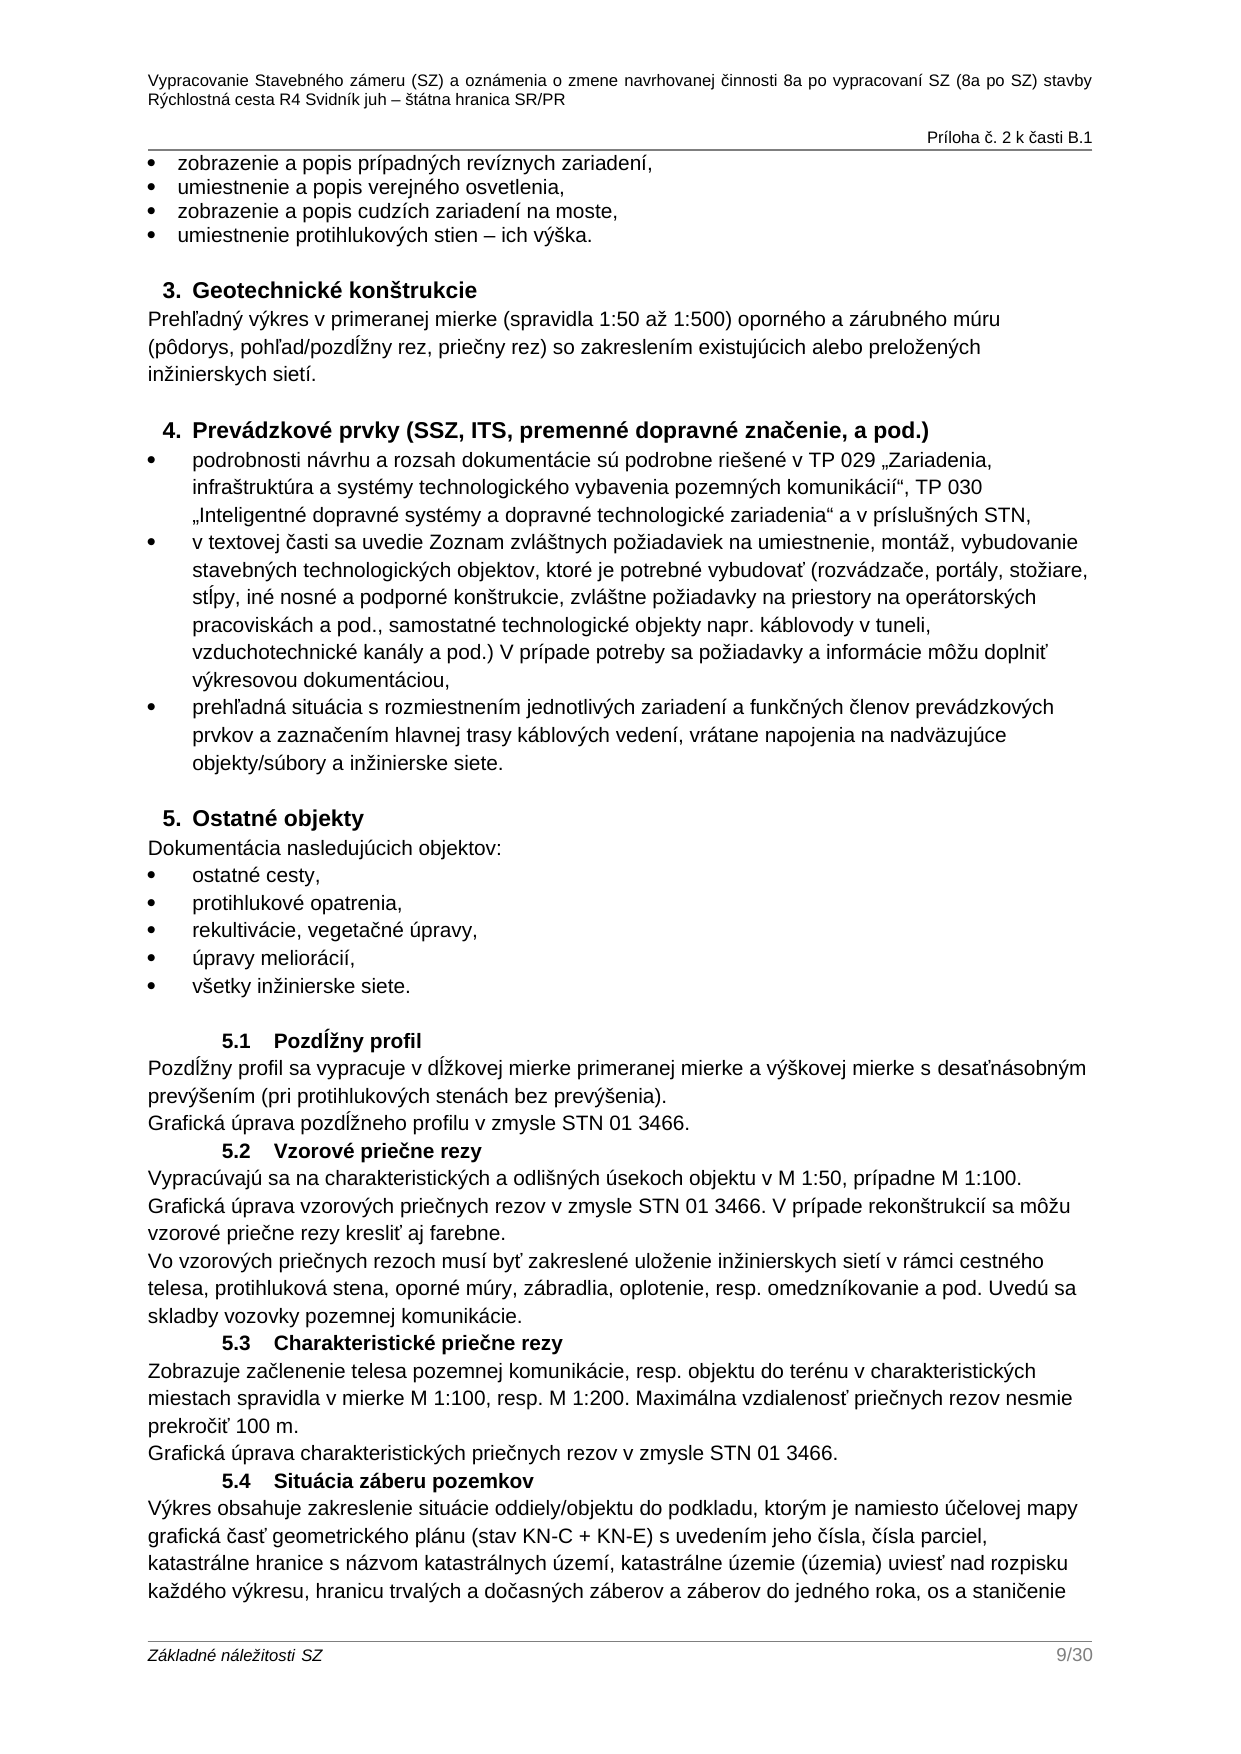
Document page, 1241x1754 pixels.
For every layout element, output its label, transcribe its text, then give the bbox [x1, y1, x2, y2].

text Grafická úprava pozdĺžneho profilu v zmysle STN 01 3466. [148, 1111, 1092, 1135]
list úpravy meliorácií, [148, 946, 1092, 970]
list zobrazenie a popis cudzích zariadení na moste, [148, 199, 1092, 223]
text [148, 1496, 1092, 1602]
list v textovej časti sa uvedie Zoznam zvláštnych požiadaviek na umiestnenie, montáž, vybudovanie stavebných technologických objektov, ktoré je potrebné vybudovať (rozvádzače, portály, stožiare, stĺpy, iné nosné a podporné konštrukcie, zvláštne požiadavky na priestory na operátorských pracoviskách a pod., samostatné technologické objekty napr. káblovody v tuneli, vzduchotechnické kanály a pod.) V prípade potreby sa požiadavky a informácie môžu doplniť výkresovou dokumentáciou, [148, 530, 1092, 692]
text Grafická úprava vzorových priečnych rezov v zmysle STN 01 3466. V prípade rekonštrukcií sa môžu vzorové priečne rezy kresliť aj farebne. [148, 1193, 1092, 1245]
text 5.2 Vzorové priečne rezy [222, 1138, 1092, 1162]
list Geotechnické konštrukcie [162, 277, 1092, 303]
list Prevádzkové prvky (SSZ, ITS, premenné dopravné značenie, a pod.) [162, 417, 1092, 444]
text Dokumentácia nasledujúcich objektov: [148, 836, 1092, 859]
text Grafická úprava charakteristických priečnych rezov v zmysle STN 01 3466. [148, 1441, 1092, 1465]
text 5.1 Pozdĺžny profil [222, 1028, 1092, 1052]
text Pozdĺžny profil sa vypracuje v dĺžkovej mierke primeranej mierke a výškovej mierke s desaťnásobným prevýšením (pri protihlukových stenách bez prevýšenia). [148, 1056, 1092, 1107]
list ostatné cesty, [148, 863, 1092, 887]
text Vypracúvajú sa na charakteristických a odlišných úsekoch objektu v M 1:50, prípadne M 1:100. [148, 1166, 1092, 1190]
text Prehľadný výkres v primeranej mierke (spravidla 1:50 až 1:500) oporného a zárubného múru (pôdorys, pohľad/pozdĺžny rez, priečny rez) so zakreslením existujúcich alebo preložených inžinierskych sietí. [148, 307, 1092, 386]
list 5.3 Charakteristické priečne rezy [222, 1331, 1092, 1355]
list umiestnenie protihlukových stien – ich výška. [148, 223, 1092, 247]
list zobrazenie a popis prípadných revíznych zariadení, [148, 151, 1092, 175]
list Ostatné objekty [162, 805, 1092, 832]
list rekultivácie, vegetačné úpravy, [148, 918, 1092, 942]
text Vo vzorových priečnych rezoch musí byť zakreslené uloženie inžinierskych sietí v rámci cestného telesa, protihluková stena, oporné múry, zábradlia, oplotenie, resp. omedzníkovanie a pod. Uvedú sa skladby vozovky pozemnej komunikácie. [148, 1248, 1092, 1327]
text 5.4 Situácia záberu pozemkov [148, 1468, 1092, 1492]
list prehľadná situácia s rozmiestnením jednotlivých zariadení a funkčných členov prevádzkových prvkov a zaznačením hlavnej trasy káblových vedení, vrátane napojenia na nadväzujúce objekty/súbory a inžinierske siete. [148, 695, 1092, 774]
list umiestnenie a popis verejného osvetlenia, [148, 175, 1092, 199]
list protihlukové opatrenia, [148, 891, 1092, 915]
list všetky inžinierske siete. [148, 973, 1092, 997]
list podrobnosti návrhu a rozsah dokumentácie sú podrobne riešené v TP 029 „Zariadenia, infraštruktúra a systémy technologického vybavenia pozemných komunikácií“, TP 030 „Inteligentné dopravné systémy a dopravné technologické zariadenia“ a v príslušných STN, [148, 447, 1092, 527]
text Zobrazuje začlenenie telesa pozemnej komunikácie, resp. objektu do terénu v charakteristických miestach spravidla v mierke M 1:100, resp. M 1:200. Maximálna vzdialenosť priečnych rezov nesmie prekročiť 100 m. [148, 1358, 1092, 1437]
